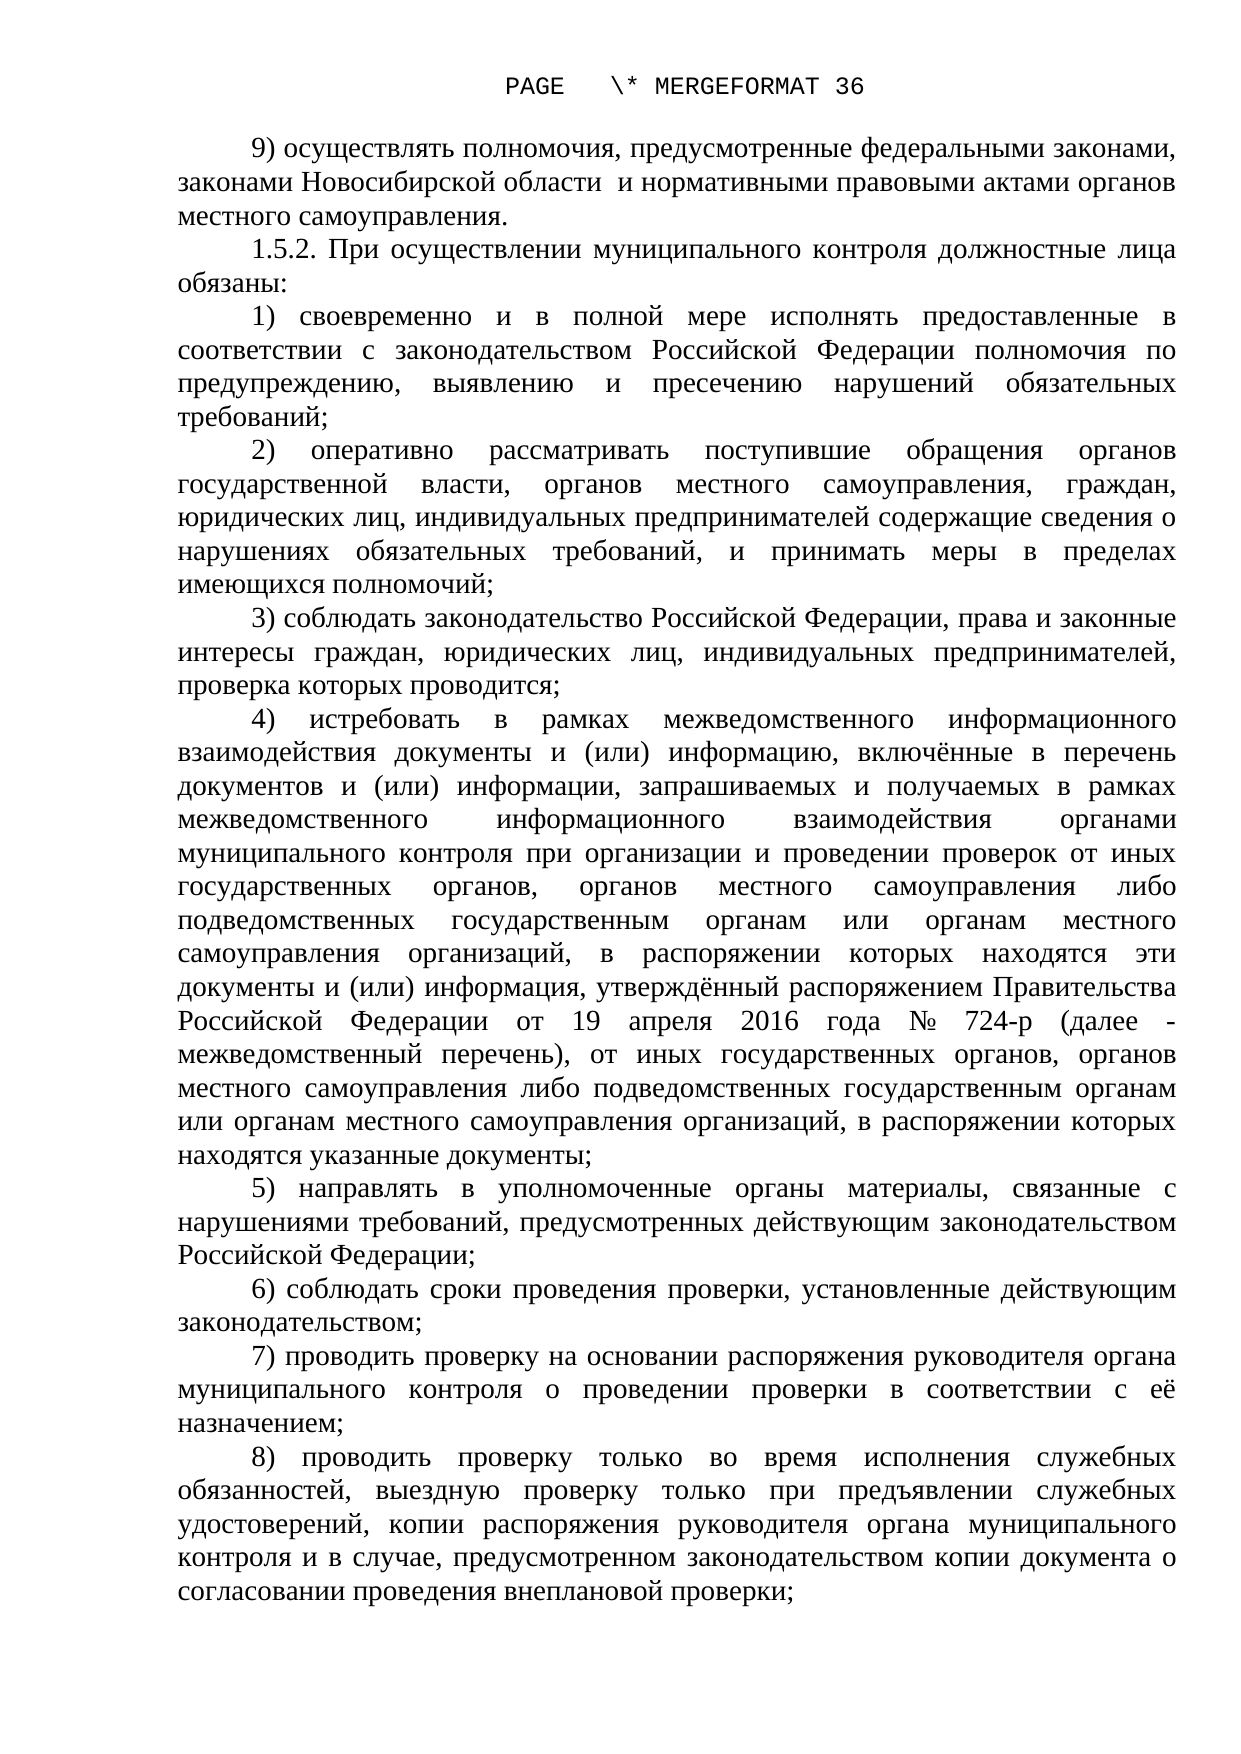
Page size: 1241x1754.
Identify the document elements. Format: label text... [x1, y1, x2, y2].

text 3) соблюдать законодательство Российской Федерации, права и законные интересы граждан, юридических лиц, индивидуальных предпринимателей, проверка которых проводится; [177, 600, 1177, 701]
text 7) проводить проверку на основании распоряжения руководителя органа муниципального контроля о проведении проверки в соответствии с её назначением; [177, 1338, 1177, 1439]
text 6) соблюдать сроки проведения проверки, установленные действующим законодательством; [177, 1271, 1177, 1338]
text 1.5.2. При осуществлении муниципального контроля должностные лица обязаны: [177, 231, 1177, 298]
text 1) своевременно и в полной мере исполнять предоставленные в соответствии с законодательством Российской Федерации полномочия по предупреждению, выявлению и пресечению нарушений обязательных требований; [177, 298, 1177, 432]
text 9) осуществлять полномочия, предусмотренные федеральными законами, законами Новосибирской области и нормативными правовыми актами органов местного самоуправления. [177, 131, 1177, 231]
text 8) проводить проверку только во время исполнения служебных обязанностей, выездную проверку только при предъявлении служебных удостоверений, копии распоряжения руководителя органа муниципального контроля и в случае, предусмотренном законодательством копии документа о согласовании проведения внеплановой проверки; [177, 1439, 1177, 1606]
text 5) направлять в уполномоченные органы материалы, связанные с нарушениями требований, предусмотренных действующим законодательством Российской Федерации; [177, 1170, 1177, 1271]
text 2) оперативно рассматривать поступившие обращения органов государственной власти, органов местного самоуправления, граждан, юридических лиц, индивидуальных предпринимателей содержащие сведения о нарушениях обязательных требований, и принимать меры в пределах имеющихся полномочий; [177, 432, 1177, 600]
text 4) истребовать в рамках межведомственного информационного взаимодействия документы и (или) информацию, включённые в перечень документов и (или) информации, запрашиваемых и получаемых в рамках межведомственного информационного взаимодействия органами муниципального контроля при организации и проведении проверок от иных государственных органов, органов местного самоуправления либо подведомственных государственным органам или органам местного самоуправления организаций, в распоряжении которых находятся эти документы и (или) информация, утверждённый распоряжением Правительства Российской Федерации от 19 апреля 2016 года № 724-р (далее - межведомственный перечень), от иных государственных органов, органов местного самоуправления либо подведомственных государственным органам или органам местного самоуправления организаций, в распоряжении которых находятся указанные документы; [177, 701, 1177, 1170]
